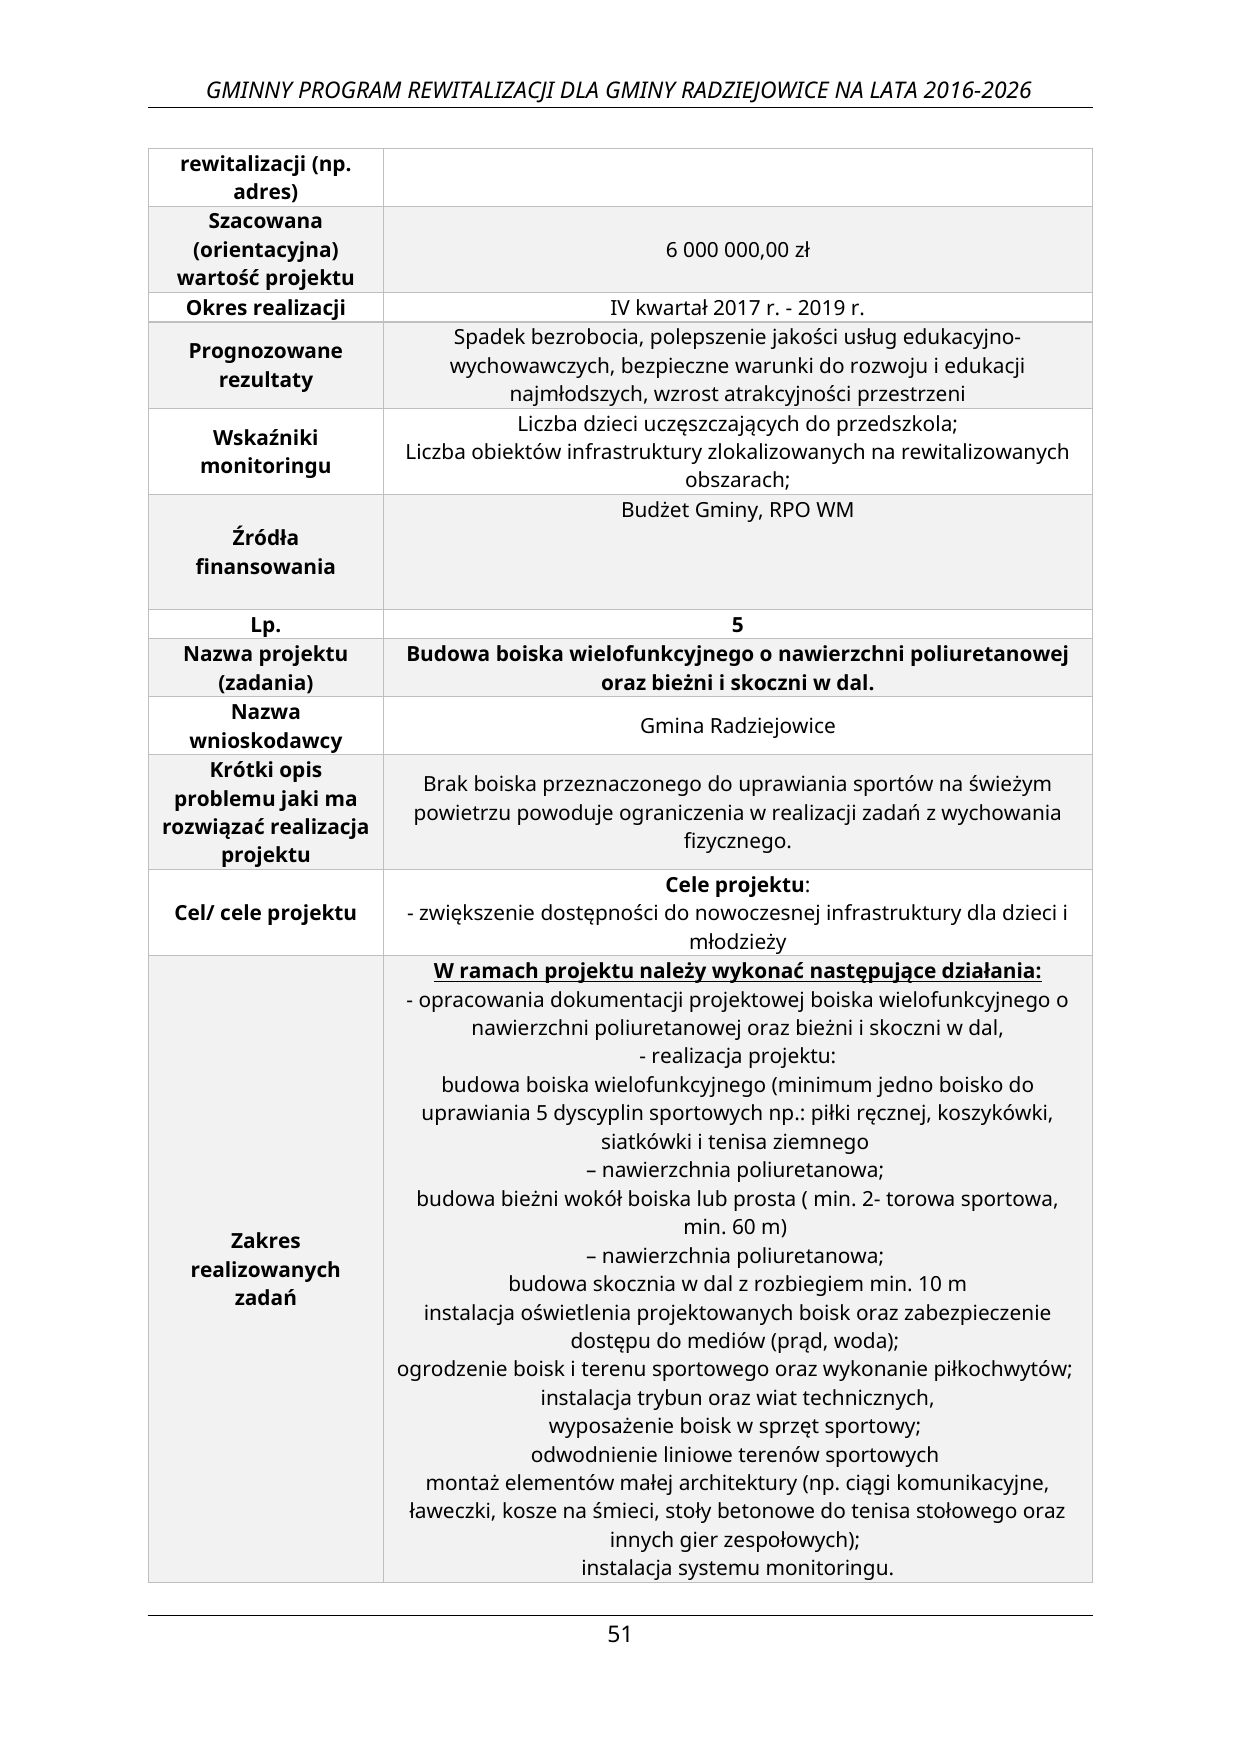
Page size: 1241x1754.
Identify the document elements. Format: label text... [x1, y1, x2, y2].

table_cell Lp. [149, 610, 383, 638]
table_cell Okres realizacji [149, 293, 383, 321]
table_cell Liczba dzieci uczęszczających do przedszkola; Liczba obiektów infrastruktury zlokalizowanych na rewitalizowanych obszarach; [384, 409, 1092, 494]
table_cell Nazwa projektu (zadania) [149, 639, 383, 696]
table_cell Spadek bezrobocia, polepszenie jakości usług edukacyjno-wychowawczych, bezpieczne warunki do rozwoju i edukacji najmłodszych, wzrost atrakcyjności przestrzeni [384, 323, 1092, 408]
table_cell Budżet Gminy, RPO WM [384, 495, 1092, 609]
table_cell Prognozowane rezultaty [149, 323, 383, 408]
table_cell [384, 149, 1092, 206]
table_cell Cele projektu: - zwiększenie dostępności do nowoczesnej infrastruktury dla dzieci i młodzieży [384, 870, 1092, 955]
table_cell 5 [384, 610, 1092, 638]
table_cell Brak boiska przeznaczonego do uprawiania sportów na świeżym powietrzu powoduje ograniczenia w realizacji zadań z wychowania fizycznego. [384, 755, 1092, 869]
table_cell IV kwartał 2017 r. - 2019 r. [384, 293, 1092, 321]
table_cell Nazwa wnioskodawcy [149, 697, 383, 754]
table_cell W ramach projektu należy wykonać następujące działania: - opracowania dokumentacji projektowej boiska wielofunkcyjnego o nawierzchni poliuretanowej oraz bieżni i skoczni w dal, - realizacja projektu: budowa boiska wielofunkcyjnego (minimum jedno boisko do uprawiania 5 dyscyplin sportowych np.: piłki ręcznej, koszykówki, siatkówki i tenisa ziemnego – nawierzchnia poliuretanowa; budowa bieżni wokół boiska lub prosta ( min. 2- torowa sportowa, min. 60 m) – nawierzchnia poliuretanowa; budowa skocznia w dal z rozbiegiem min. 10 m instalacja oświetlenia projektowanych boisk oraz zabezpieczenie dostępu do mediów (prąd, woda); ogrodzenie boisk i terenu sportowego oraz wykonanie piłkochwytów; instalacja trybun oraz wiat technicznych, wyposażenie boisk w sprzęt sportowy; odwodnienie liniowe terenów sportowych montaż elementów małej architektury (np. ciągi komunikacyjne, ławeczki, kosze na śmieci, stoły betonowe do tenisa stołowego oraz innych gier zespołowych); instalacja systemu monitoringu. [384, 956, 1092, 1582]
table_cell Wskaźniki monitoringu [149, 409, 383, 494]
table_cell Krótki opis problemu jaki ma rozwiązać realizacja projektu [149, 755, 383, 869]
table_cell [149, 149, 383, 206]
table_cell Szacowana (orientacyjna) wartość projektu [149, 207, 383, 292]
table_cell Zakres realizowanych zadań [149, 956, 383, 1582]
table_cell Budowa boiska wielofunkcyjnego o nawierzchni poliuretanowej oraz bieżni i skoczni w dal. [384, 639, 1092, 696]
table_cell 6 000 000,00 zł [384, 207, 1092, 292]
table_cell Cel/ cele projektu [149, 870, 383, 955]
table_cell Gmina Radziejowice [384, 697, 1092, 754]
table_cell Źródła finansowania [149, 495, 383, 609]
